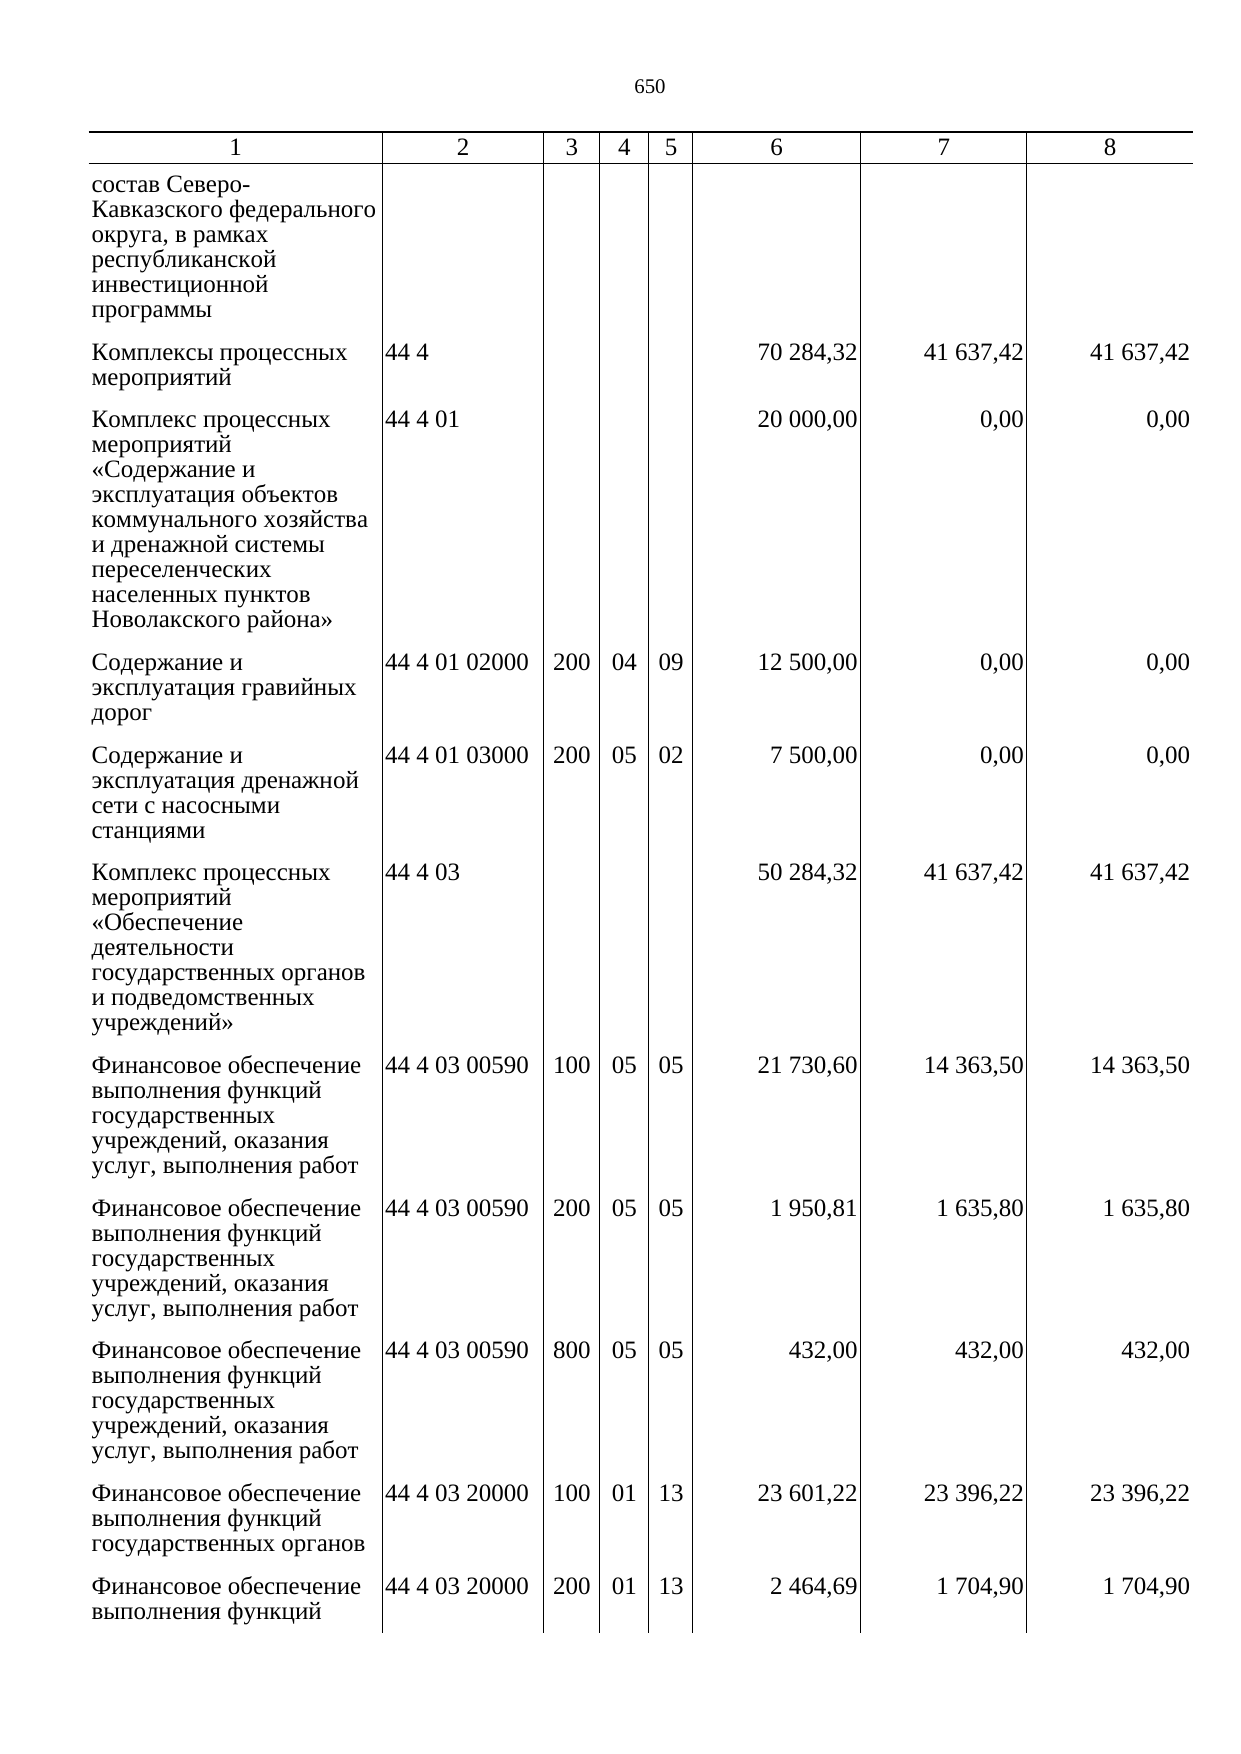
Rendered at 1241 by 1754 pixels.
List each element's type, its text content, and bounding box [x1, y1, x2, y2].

table_header 1 [89, 133, 382, 163]
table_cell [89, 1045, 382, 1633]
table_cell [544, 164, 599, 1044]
table_header 6 [693, 133, 860, 163]
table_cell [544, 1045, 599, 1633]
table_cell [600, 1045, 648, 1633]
table_header 7 [861, 133, 1026, 163]
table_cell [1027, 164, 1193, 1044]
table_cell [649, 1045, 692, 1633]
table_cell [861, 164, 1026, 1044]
table_header 2 [383, 133, 543, 163]
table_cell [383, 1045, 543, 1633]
table_header 4 [600, 133, 648, 163]
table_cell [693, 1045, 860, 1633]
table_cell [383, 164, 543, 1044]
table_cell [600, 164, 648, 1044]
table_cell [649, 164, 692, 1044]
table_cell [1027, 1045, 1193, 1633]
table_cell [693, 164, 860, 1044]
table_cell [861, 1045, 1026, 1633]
table_header 3 [544, 133, 599, 163]
table_header 5 [649, 133, 692, 163]
table_header 8 [1027, 133, 1193, 163]
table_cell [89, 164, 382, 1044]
